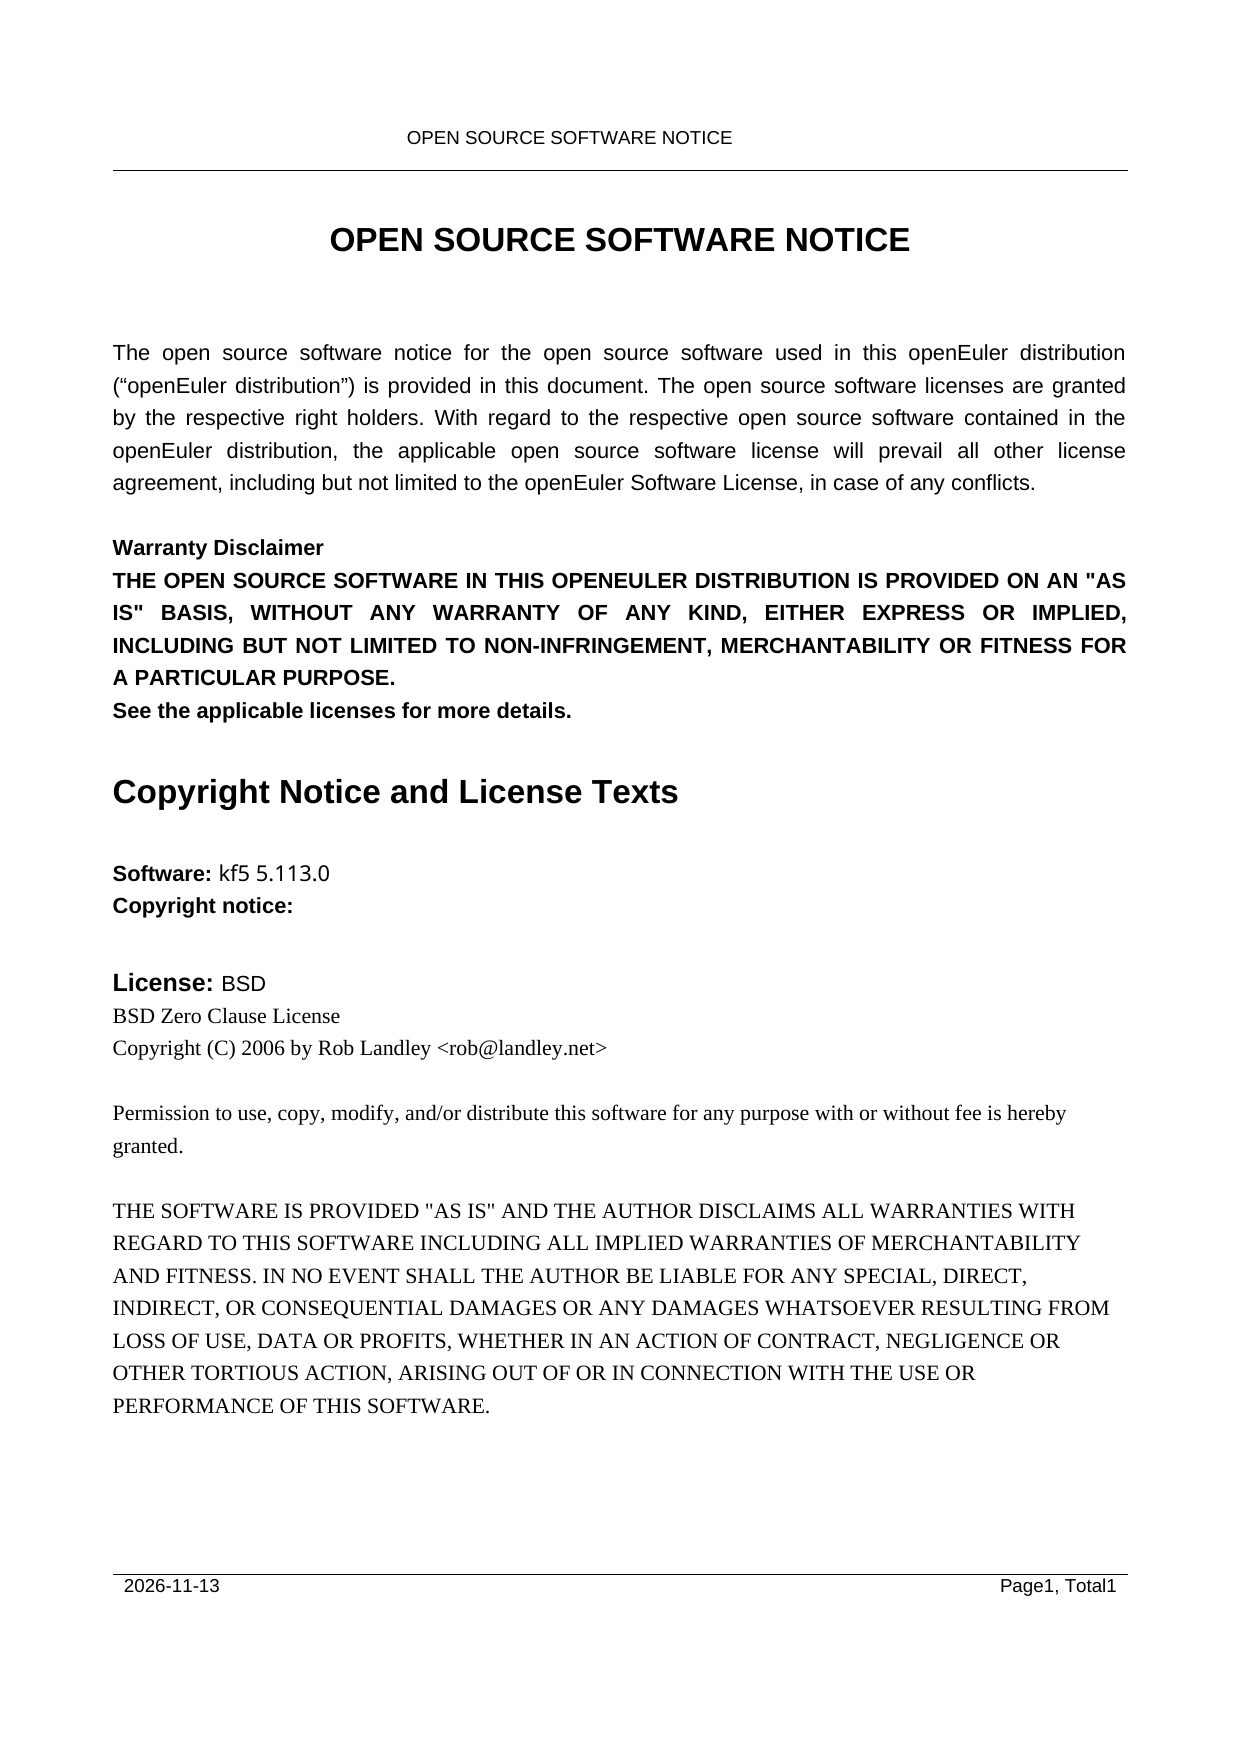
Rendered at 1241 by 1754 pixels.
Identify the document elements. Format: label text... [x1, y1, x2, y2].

text The open source software notice for the open source software used in this openEuler distribution (“openEuler distribution”) is provided in this document. The open source software licenses are granted by the respective right holders. With regard to the respective open source software contained in the openEuler distribution, the applicable open source software license will prevail all other license agreement, including but not limited to the openEuler Software License, in case of any conflicts. [112, 336, 1128, 499]
text License: BSD [112, 966, 1128, 999]
text THE OPEN SOURCE SOFTWARE IN THIS OPENEULER DISTRIBUTION IS PROVIDED ON AN "AS IS" BASIS, WITHOUT ANY WARRANTY OF ANY KIND, EITHER EXPRESS OR IMPLIED, INCLUDING BUT NOT LIMITED TO NON-INFRINGEMENT, MERCHANTABILITY OR FITNESS FOR A PARTICULAR PURPOSE. See the applicable licenses for more details. [112, 564, 1128, 726]
text Copyright Notice and License Texts [112, 759, 1128, 824]
title Software: kf5 5.113.0 [112, 856, 1128, 889]
text Copyright notice: [112, 889, 1128, 921]
text OPEN SOURCE SOFTWARE NOTICE [112, 206, 1128, 271]
text BSD Zero Clause License Copyright (C) 2006 by Rob Landley <rob@landley.net> Permission to use, copy, modify, and/or distribute this software for any purpose with or without fee is hereby granted. THE SOFTWARE IS PROVIDED "AS IS" AND THE AUTHOR DISCLAIMS ALL WARRANTIES WITH REGARD TO THIS SOFTWARE INCLUDING ALL IMPLIED WARRANTIES OF MERCHANTABILITY AND FITNESS. IN NO EVENT SHALL THE AUTHOR BE LIABLE FOR ANY SPECIAL, DIRECT, INDIRECT, OR CONSEQUENTIAL DAMAGES OR ANY DAMAGES WHATSOEVER RESULTING FROM LOSS OF USE, DATA OR PROFITS, WHETHER IN AN ACTION OF CONTRACT, NEGLIGENCE OR OTHER TORTIOUS ACTION, ARISING OUT OF OR IN CONNECTION WITH THE USE OR PERFORMANCE OF THIS SOFTWARE. [112, 999, 1128, 1454]
text Warranty Disclaimer [112, 531, 1128, 564]
